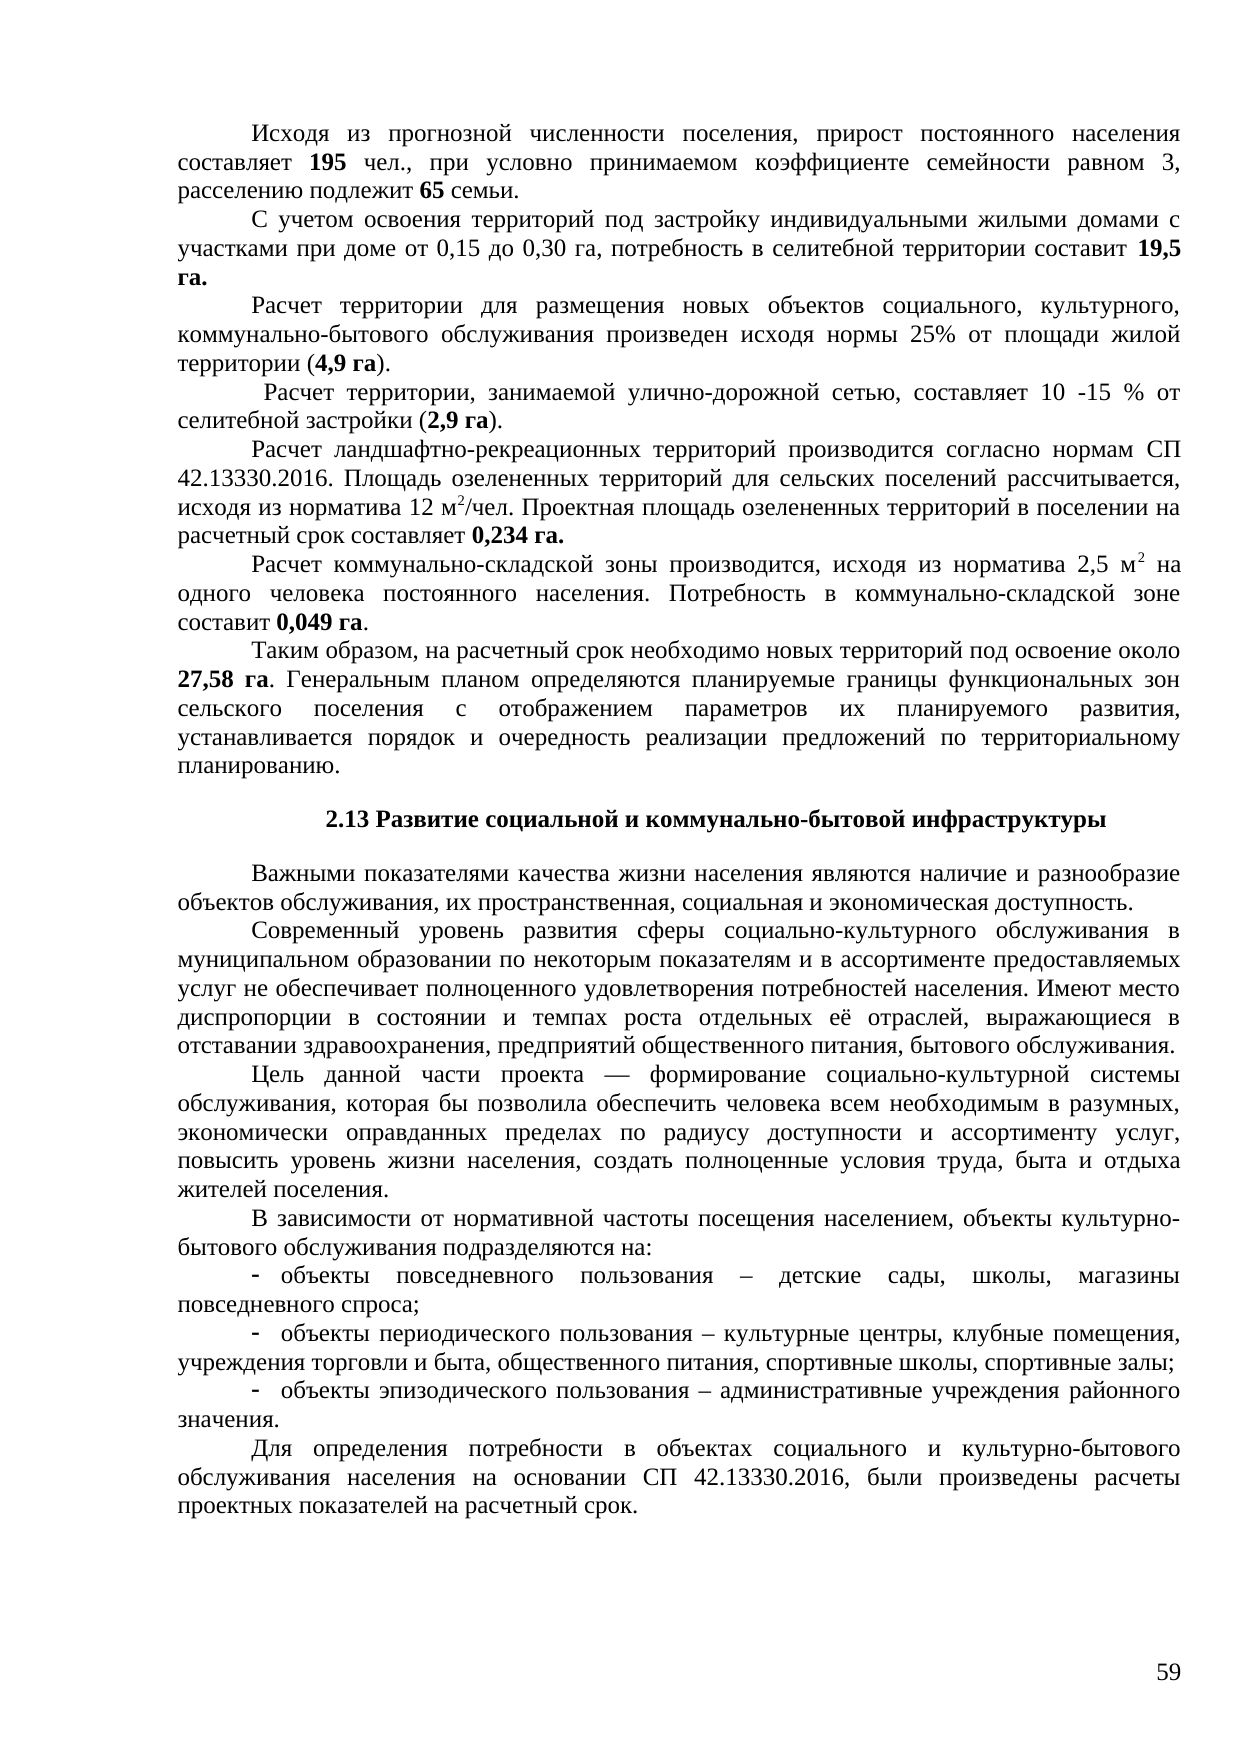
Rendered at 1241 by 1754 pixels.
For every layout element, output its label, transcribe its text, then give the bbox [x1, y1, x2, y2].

text Важными показателями качества жизни населения являются наличие и разнообразие объектов обслуживания, их пространственная, социальная и экономическая доступность. [177, 858, 1181, 916]
text Расчет коммунально-складской зоны производится, исходя из норматива 2,5 м2 на одного человека постоянного населения. Потребность в коммунально-складской зоне составит 0,049 га. [177, 549, 1181, 636]
text Таким образом, на расчетный срок необходимо новых территорий под освоение около 27,58 га. Генеральным планом определяются планируемые границы функциональных зон сельского поселения с отображением параметров их планируемого развития, устанавливается порядок и очередность реализации предложений по территориальному планированию. [177, 636, 1181, 779]
subtitle 2.13 Развитие социальной и коммунально-бытовой инфраструктуры [177, 804, 1181, 833]
text Современный уровень развития сферы социально-культурного обслуживания в муниципальном образовании по некоторым показателям и в ассортименте предоставляемых услуг не обеспечивает полноценного удовлетворения потребностей населения. Имеют место диспропорции в состоянии и темпах роста отдельных её отраслей, выражающиеся в отставании здравоохранения, предприятий общественного питания, бытового обслуживания. [177, 916, 1181, 1059]
text С учетом освоения территорий под застройку индивидуальными жилыми домами с участками при доме от 0,15 до 0,30 га, потребность в селитебной территории составит 19,5 га. [177, 204, 1181, 291]
text Цель данной части проекта — формирование социально-культурной системы обслуживания, которая бы позволила обеспечить человека всем необходимым в разумных, экономически оправданных пределах по радиусу доступности и ассортименту услуг, повысить уровень жизни населения, создать полноценные условия труда, быта и отдыха жителей поселения. [177, 1059, 1181, 1203]
list объекты эпизодического пользования – административные учреждения районного значения. [177, 1376, 1181, 1433]
text В зависимости от нормативной частоты посещения населением, объекты культурно-бытового обслуживания подразделяются на: [177, 1203, 1181, 1261]
text Исходя из прогнозной численности поселения, прирост постоянного населения составляет 195 чел., при условно принимаемом коэффициенте семейности равном 3, расселению подлежит 65 семьи. [177, 118, 1181, 204]
list объекты периодического пользования – культурные центры, клубные помещения, учреждения торговли и быта, общественного питания, спортивные школы, спортивные залы; [177, 1318, 1181, 1376]
text Для определения потребности в объектах социального и культурно-бытового обслуживания населения на основании СП 42.13330.2016, были произведены расчеты проектных показателей на расчетный срок. [177, 1433, 1181, 1519]
text Расчет ландшафтно-рекреационных территорий производится согласно нормам СП 42.13330.2016. Площадь озелененных территорий для сельских поселений рассчитывается, исходя из норматива 12 м2/чел. Проектная площадь озелененных территорий в поселении на расчетный срок составляет 0,234 га. [177, 434, 1181, 549]
text Расчет территории, занимаемой улично-дорожной сетью, составляет 10 -15 % от селитебной застройки (2,9 га). [177, 377, 1181, 434]
text Расчет территории для размещения новых объектов социального, культурного, коммунально-бытового обслуживания произведен исходя нормы 25% от площади жилой территории (4,9 га). [177, 291, 1181, 377]
list объекты повседневного пользования – детские сады, школы, магазины повседневного спроса; [177, 1261, 1181, 1318]
